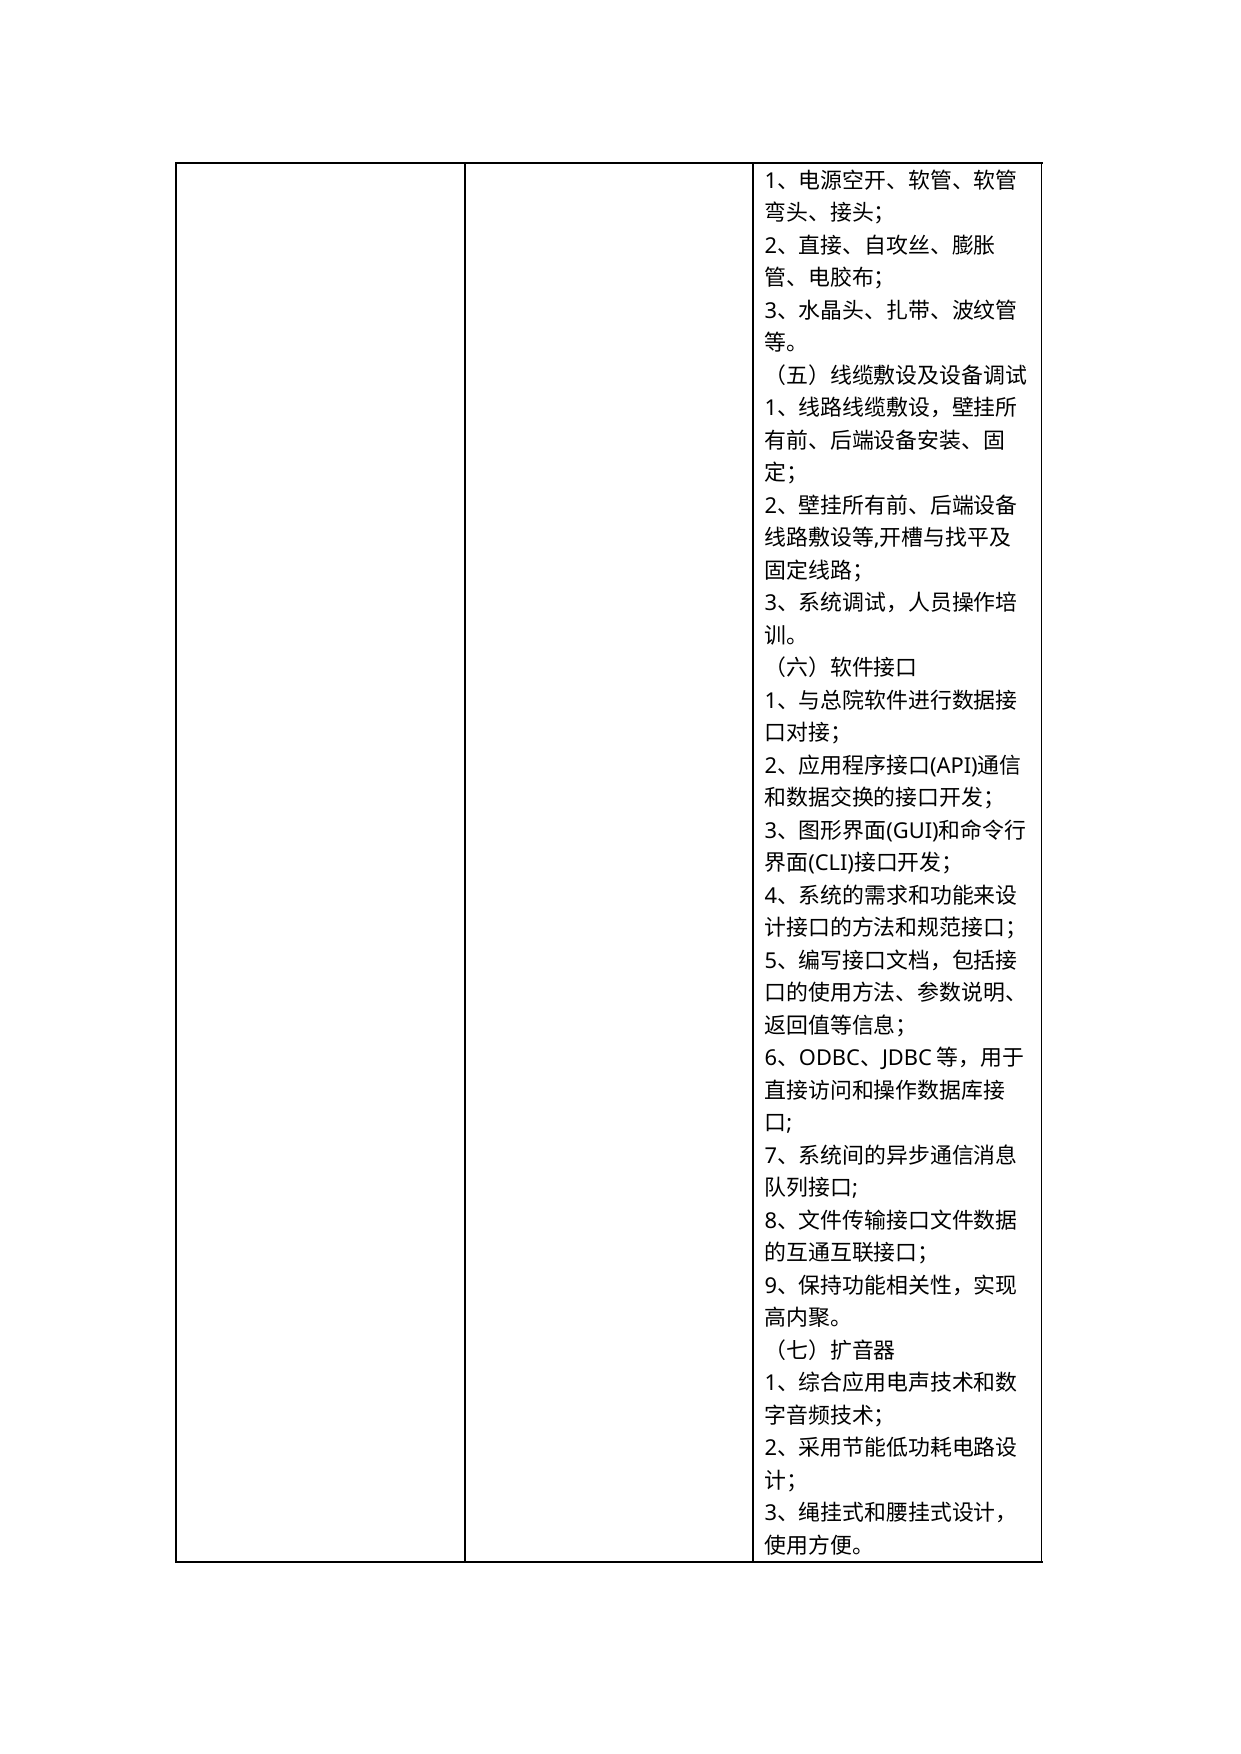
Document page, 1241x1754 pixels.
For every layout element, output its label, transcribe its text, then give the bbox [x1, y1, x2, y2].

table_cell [754, 164, 1041, 1561]
table_cell [177, 164, 464, 1561]
table_cell 1 [466, 164, 752, 1561]
